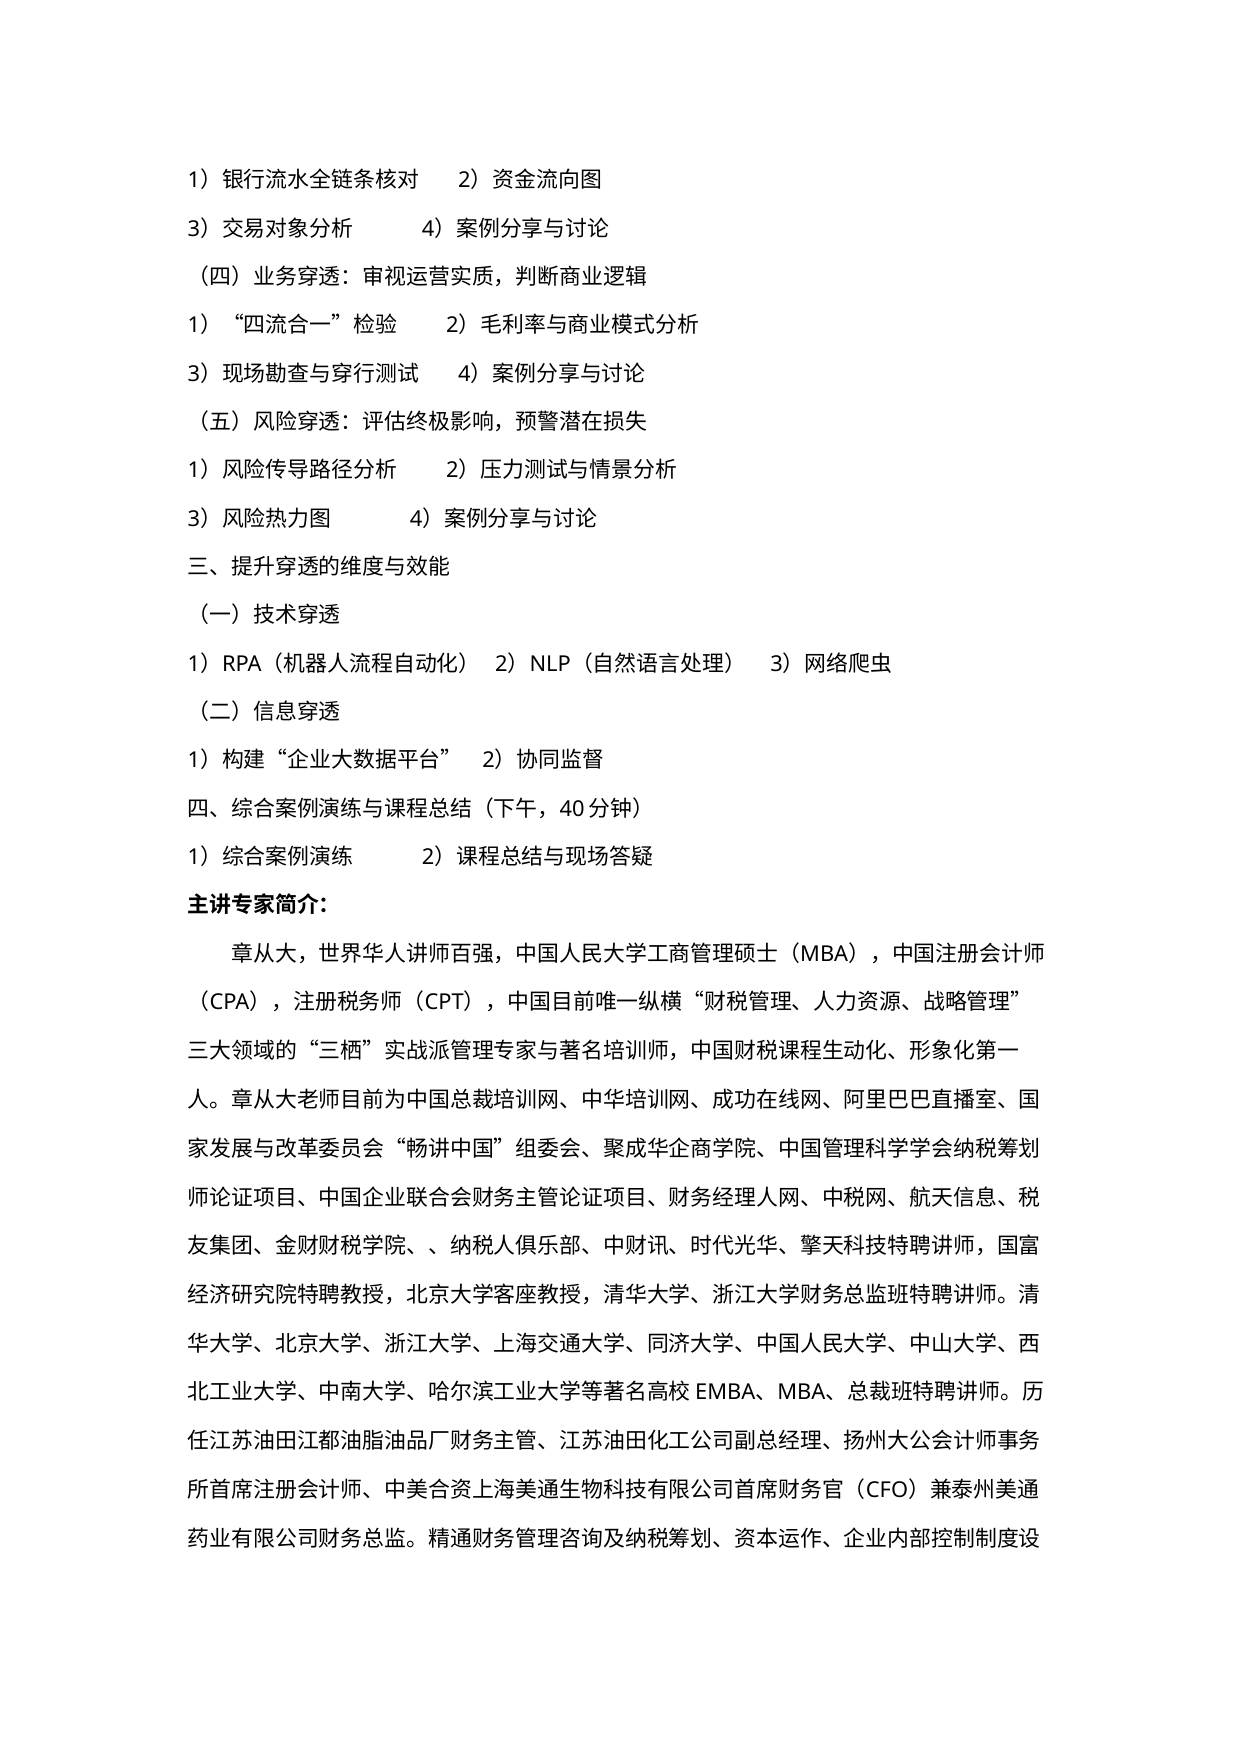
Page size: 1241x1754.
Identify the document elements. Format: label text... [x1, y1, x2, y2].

text 1）RPA（机器人流程自动化） 2）NLP（自然语言处理） 3）网络爬虫 [187, 645, 1053, 678]
text 3）交易对象分析 4）案例分享与讨论 [187, 210, 1053, 243]
text 1）风险传导路径分析 2）压力测试与情景分析 [187, 452, 1053, 484]
text （五）风险穿透：评估终极影响，预警潜在损失 [187, 404, 1053, 436]
text 3）现场勘查与穿行测试 4）案例分享与讨论 [187, 355, 1053, 388]
text 1）银行流水全链条核对 2）资金流向图 [187, 162, 1053, 194]
text （二）信息穿透 [187, 694, 1053, 726]
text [187, 935, 1053, 1553]
text 3）风险热力图 4）案例分享与讨论 [187, 500, 1053, 533]
text 1）综合案例演练 2）课程总结与现场答疑 [187, 839, 1053, 871]
text 1）“四流合一”检验 2）毛利率与商业模式分析 [187, 307, 1053, 339]
text 主讲专家简介： [187, 887, 1053, 919]
text 1）构建“企业大数据平台” 2）协同监督 [187, 742, 1053, 774]
text 四、综合案例演练与课程总结（下午，40分钟） [187, 790, 1053, 823]
text 三、提升穿透的维度与效能 [187, 549, 1053, 581]
text （一）技术穿透 [187, 597, 1053, 629]
text （四）业务穿透：审视运营实质，判断商业逻辑 [187, 259, 1053, 291]
